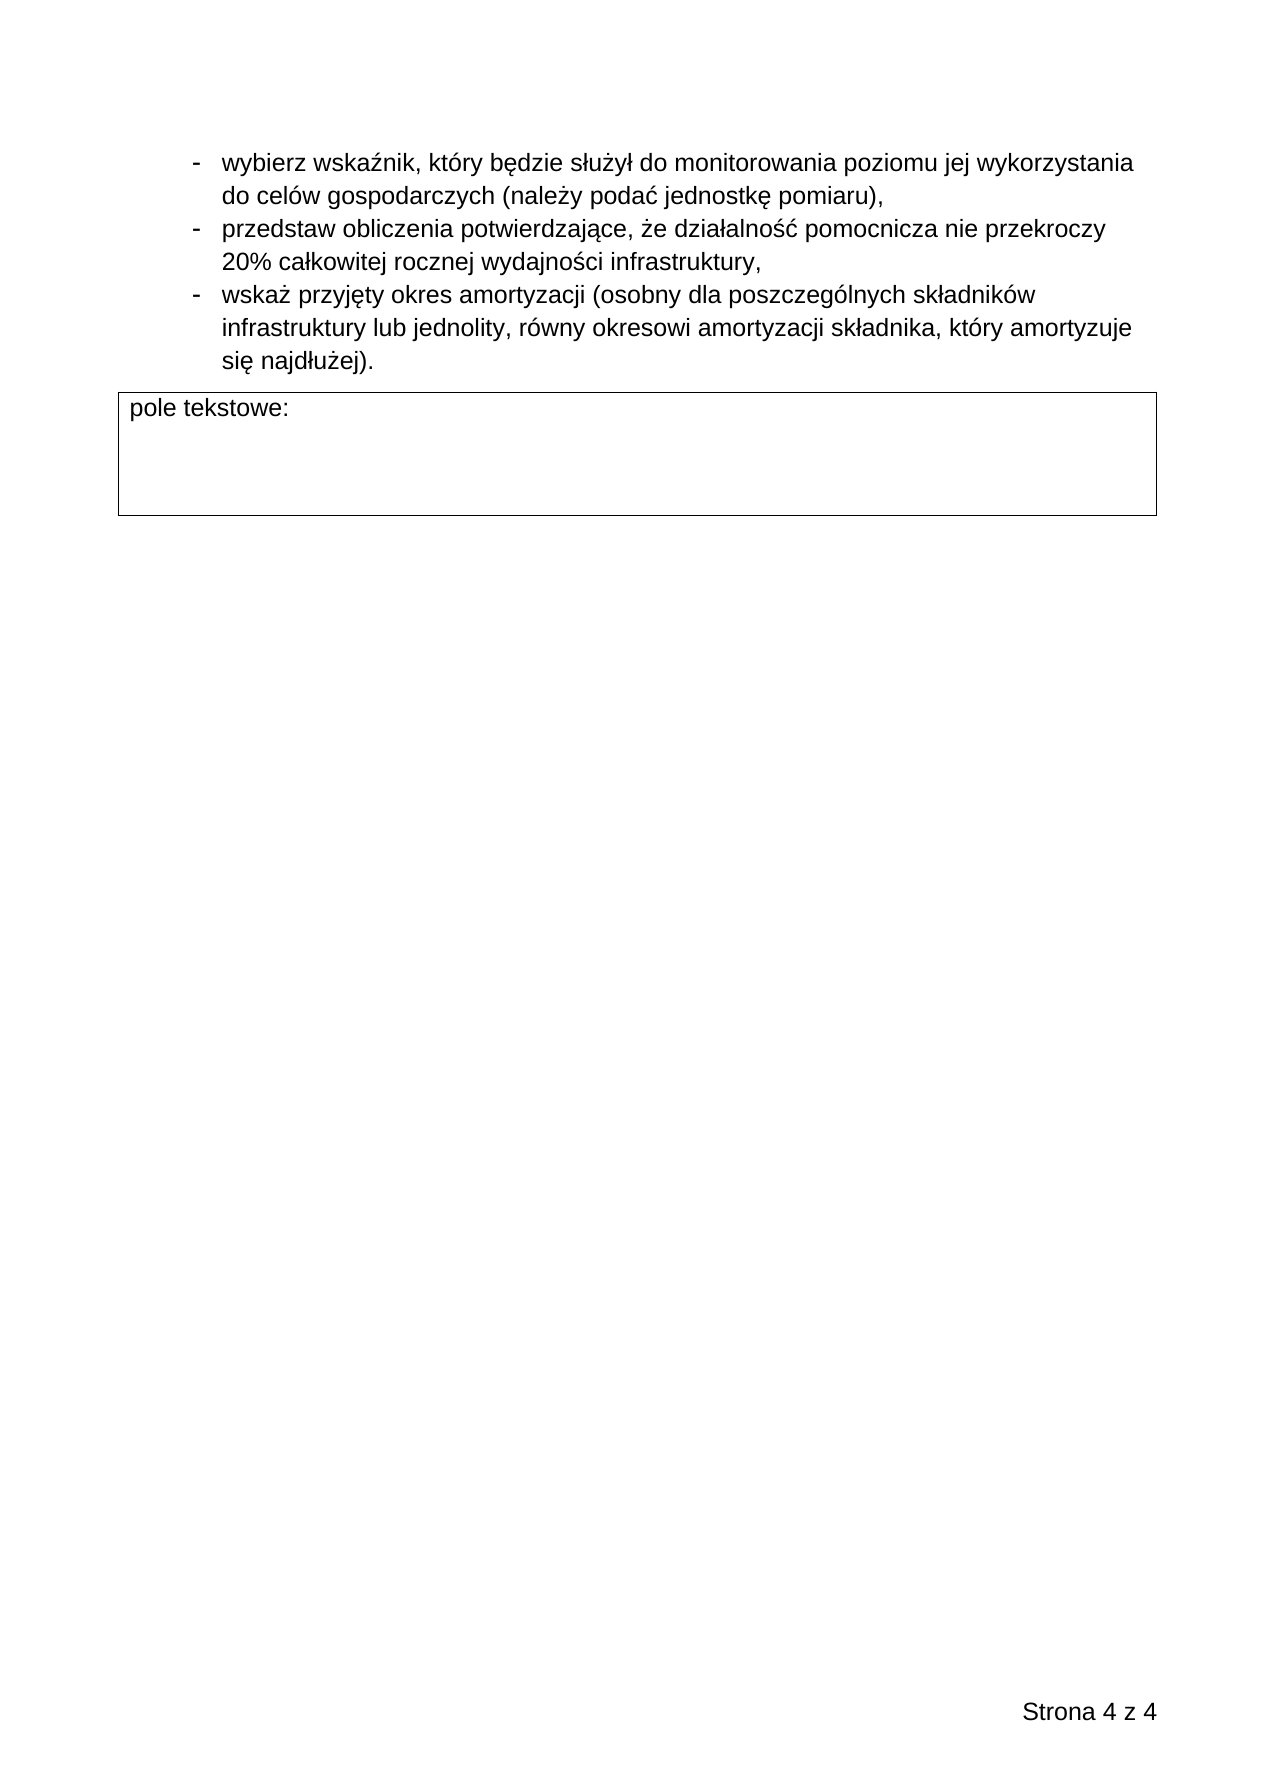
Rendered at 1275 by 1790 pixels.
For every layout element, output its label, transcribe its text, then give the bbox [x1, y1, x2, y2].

list wybierz wskaźnik, który będzie służył do monitorowania poziomu jej wykorzystania do celów gospodarczych (należy podać jednostkę pomiaru), [192, 148, 1157, 209]
list przedstaw obliczenia potwierdzające, że działalność pomocnicza nie przekroczy 20% całkowitej rocznej wydajności infrastruktury, [192, 214, 1157, 276]
table_header pole tekstowe: [119, 393, 1156, 515]
list wskaż przyjęty okres amortyzacji (osobny dla poszczególnych składników infrastruktury lub jednolity, równy okresowi amortyzacji składnika, który amortyzuje się najdłużej). [192, 280, 1157, 375]
